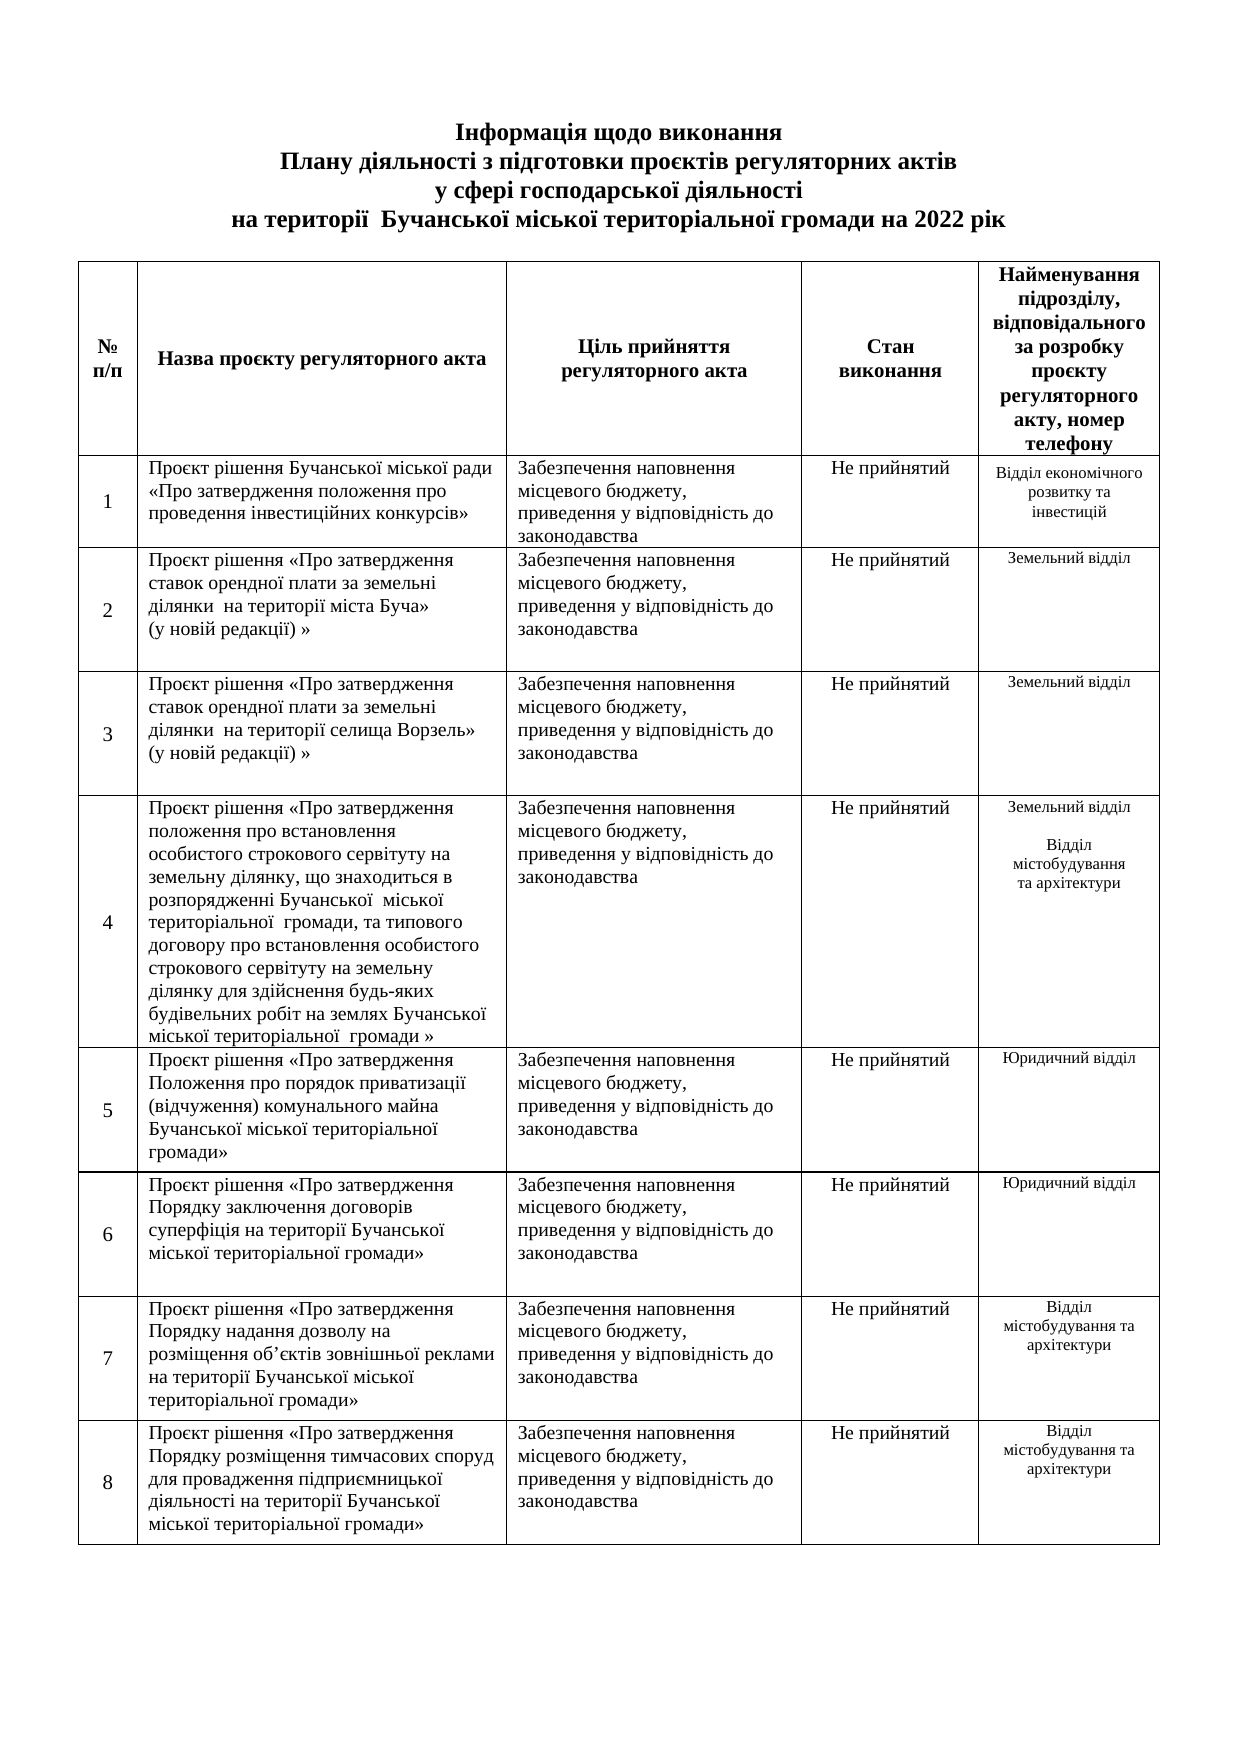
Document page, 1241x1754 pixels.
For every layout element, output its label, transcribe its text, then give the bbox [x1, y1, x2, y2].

table_cell Забезпечення наповнення місцевого бюджету, приведення у відповідність до законодавства [507, 456, 801, 547]
table_cell Відділ економічного розвитку та інвестицій [979, 456, 1159, 547]
table_cell Забезпечення наповнення місцевого бюджету, приведення у відповідність до законодавства [507, 1173, 801, 1296]
table_cell Земельний відділ [979, 548, 1159, 671]
text на території Бучанської міської територіальної громади на 2022 рік [74, 204, 1163, 232]
table_cell Забезпечення наповнення місцевого бюджету, приведення у відповідність до законодавства [507, 672, 801, 795]
table_cell 6 [79, 1173, 137, 1296]
table_header Стан виконання [802, 262, 978, 455]
table_cell Проєкт рішення «Про затвердження Порядку надання дозволу на розміщення об’єктів зовнішньої реклами на території Бучанської міської територіальної громади» [138, 1297, 506, 1420]
table_cell Проєкт рішення Бучанської міської ради «Про затвердження положення про проведення інвестиційних конкурсів» [138, 456, 506, 547]
table_cell Земельний відділ [979, 672, 1159, 795]
table_cell Проєкт рішення «Про затвердження Порядку заключення договорів суперфіція на території Бучанської міської територіальної громади» [138, 1173, 506, 1296]
table_cell Проєкт рішення «Про затвердження ставок орендної плати за земельні ділянки на території міста Буча» (у новій редакції) » [138, 548, 506, 671]
table_cell 1 [79, 456, 137, 547]
table_header Ціль прийняття регуляторного акта [507, 262, 801, 455]
table_cell Проєкт рішення «Про затвердження Положення про порядок приватизації (відчуження) комунального майна Бучанської міської територіальної громади» [138, 1048, 506, 1171]
table_header Найменування підрозділу, відповідального за розробку проєкту регуляторного акту, номер телефону [979, 262, 1159, 455]
table_cell Забезпечення наповнення місцевого бюджету, приведення у відповідність до законодавства [507, 1421, 801, 1544]
table_cell Забезпечення наповнення місцевого бюджету, приведення у відповідність до законодавства [507, 1048, 801, 1171]
table_cell 8 [79, 1421, 137, 1544]
table_cell Проєкт рішення «Про затвердження положення про встановлення особистого строкового сервітуту на земельну ділянку, що знаходиться в розпорядженні Бучанської міської територіальної громади, та типового договору про встановлення особистого строкового сервітуту на земельну ділянку для здійснення будь-яких будівельних робіт на землях Бучанської міської територіальної громади » [138, 796, 506, 1047]
table_cell 7 [79, 1297, 137, 1420]
table_cell Відділ містобудування та архітектури [979, 1421, 1159, 1544]
table_cell Проєкт рішення «Про затвердження ставок орендної плати за земельні ділянки на території селища Ворзель» (у новій редакції) » [138, 672, 506, 795]
table_cell Забезпечення наповнення місцевого бюджету, приведення у відповідність до законодавства [507, 796, 801, 1047]
table_cell Не прийнятий [802, 456, 978, 547]
table_cell 3 [79, 672, 137, 795]
table_cell Земельний відділ Відділ містобудування та архітектури [979, 796, 1159, 1047]
table_cell Не прийнятий [802, 672, 978, 795]
table_cell Не прийнятий [802, 548, 978, 671]
table_cell Не прийнятий [802, 1421, 978, 1544]
table_cell Забезпечення наповнення місцевого бюджету, приведення у відповідність до законодавства [507, 548, 801, 671]
table_cell Проєкт рішення «Про затвердження Порядку розміщення тимчасових споруд для провадження підприємницької діяльності на території Бучанської міської територіальної громади» [138, 1421, 506, 1544]
table_cell Відділ містобудування та архітектури [979, 1297, 1159, 1420]
table_cell Не прийнятий [802, 1173, 978, 1296]
table_cell 4 [79, 796, 137, 1047]
table_cell Не прийнятий [802, 796, 978, 1047]
text Плану діяльності з підготовки проєктів регуляторних актів [74, 146, 1163, 175]
table_cell 2 [79, 548, 137, 671]
table_cell Не прийнятий [802, 1297, 978, 1420]
text у сфері господарської діяльності [74, 175, 1163, 204]
table_cell 5 [79, 1048, 137, 1171]
table_header Назва проєкту регуляторного акта [138, 262, 506, 455]
table_cell Не прийнятий [802, 1048, 978, 1171]
text Інформація щодо виконання [74, 117, 1163, 146]
table_cell Забезпечення наповнення місцевого бюджету, приведення у відповідність до законодавства [507, 1297, 801, 1420]
table_header № п/п [79, 262, 137, 455]
table_cell Юридичний відділ [979, 1173, 1159, 1296]
table_cell Юридичний відділ [979, 1048, 1159, 1171]
